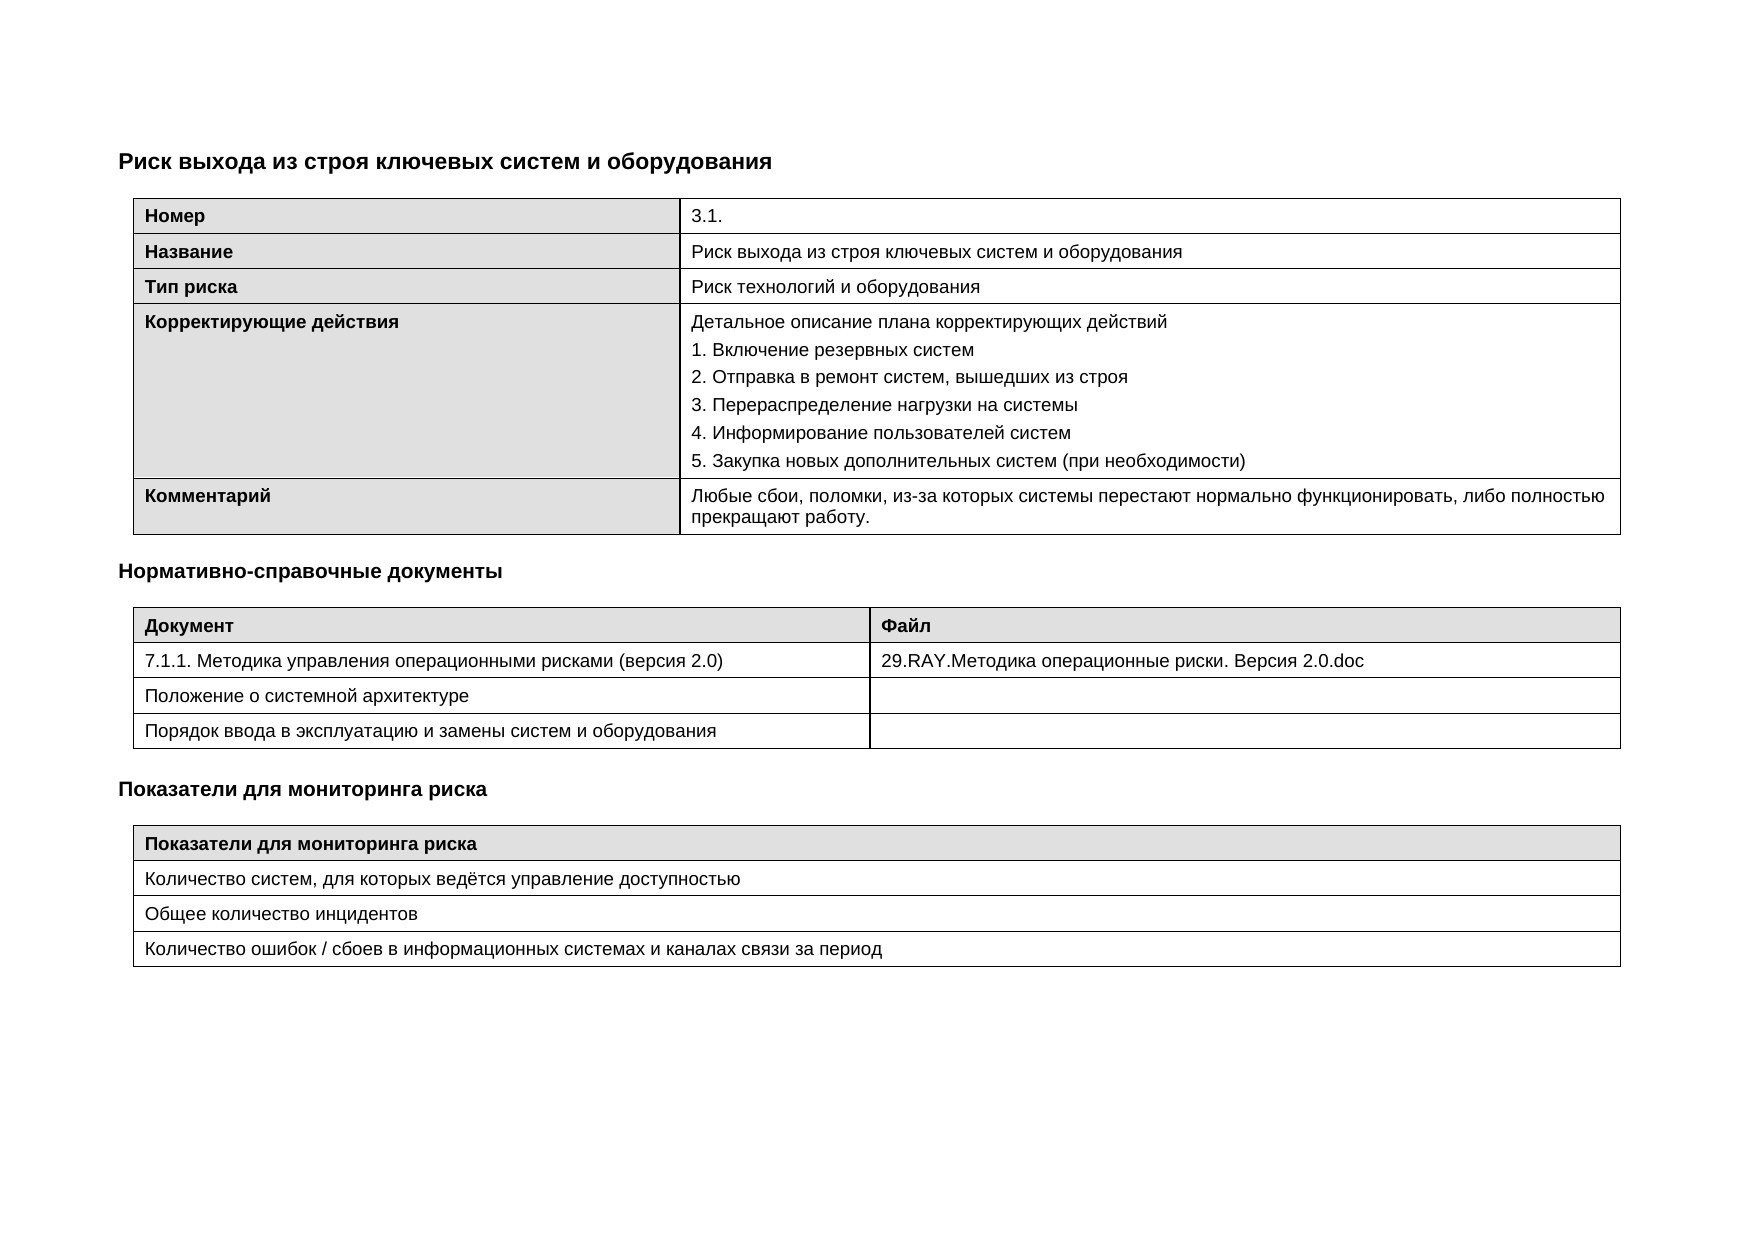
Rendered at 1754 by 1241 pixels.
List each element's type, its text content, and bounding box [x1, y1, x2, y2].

table_cell Название [134, 234, 679, 268]
table_cell Количество систем, для которых ведётся управление доступностью [134, 861, 1620, 895]
table_header 3.1. [681, 199, 1620, 233]
table_cell Любые сбои, поломки, из-за которых системы перестают нормально функционировать, либо полностью прекращают работу. [681, 479, 1620, 534]
table_cell Комментарий [134, 479, 679, 534]
text Риск выхода из строя ключевых систем и оборудования [118, 148, 1636, 174]
table_cell Риск выхода из строя ключевых систем и оборудования [681, 234, 1620, 268]
table_cell 29.RAY.Методика операционные риски. Версия 2.0.doc [871, 643, 1620, 677]
table_cell Корректирующие действия [134, 304, 679, 477]
table_cell [871, 678, 1620, 712]
table_cell 7.1.1. Методика управления операционными рисками (версия 2.0) [134, 643, 869, 677]
table_header Файл [871, 608, 1620, 642]
text Показатели для мониторинга риска [118, 777, 1636, 801]
text Нормативно-справочные документы [118, 559, 1636, 583]
table_cell Детальное описание плана корректирующих действий 1. Включение резервных систем 2. Отправка в ремонт систем, вышедших из строя 3. Перераспределение нагрузки на системы 4. Информирование пользователей систем 5. Закупка новых дополнительных систем (при необходимости) [681, 304, 1620, 477]
table_header Номер [134, 199, 679, 233]
table_header Документ [134, 608, 869, 642]
table_cell Риск технологий и оборудования [681, 269, 1620, 303]
table_cell Положение о системной архитектуре [134, 678, 869, 712]
table_cell Общее количество инцидентов [134, 896, 1620, 931]
table_cell Порядок ввода в эксплуатацию и замены систем и оборудования [134, 714, 869, 747]
table_cell Тип риска [134, 269, 679, 303]
table_cell Количество ошибок / сбоев в информационных системах и каналах связи за период [134, 932, 1620, 966]
table_cell [871, 714, 1620, 747]
table_header Показатели для мониторинга риска [134, 826, 1620, 860]
